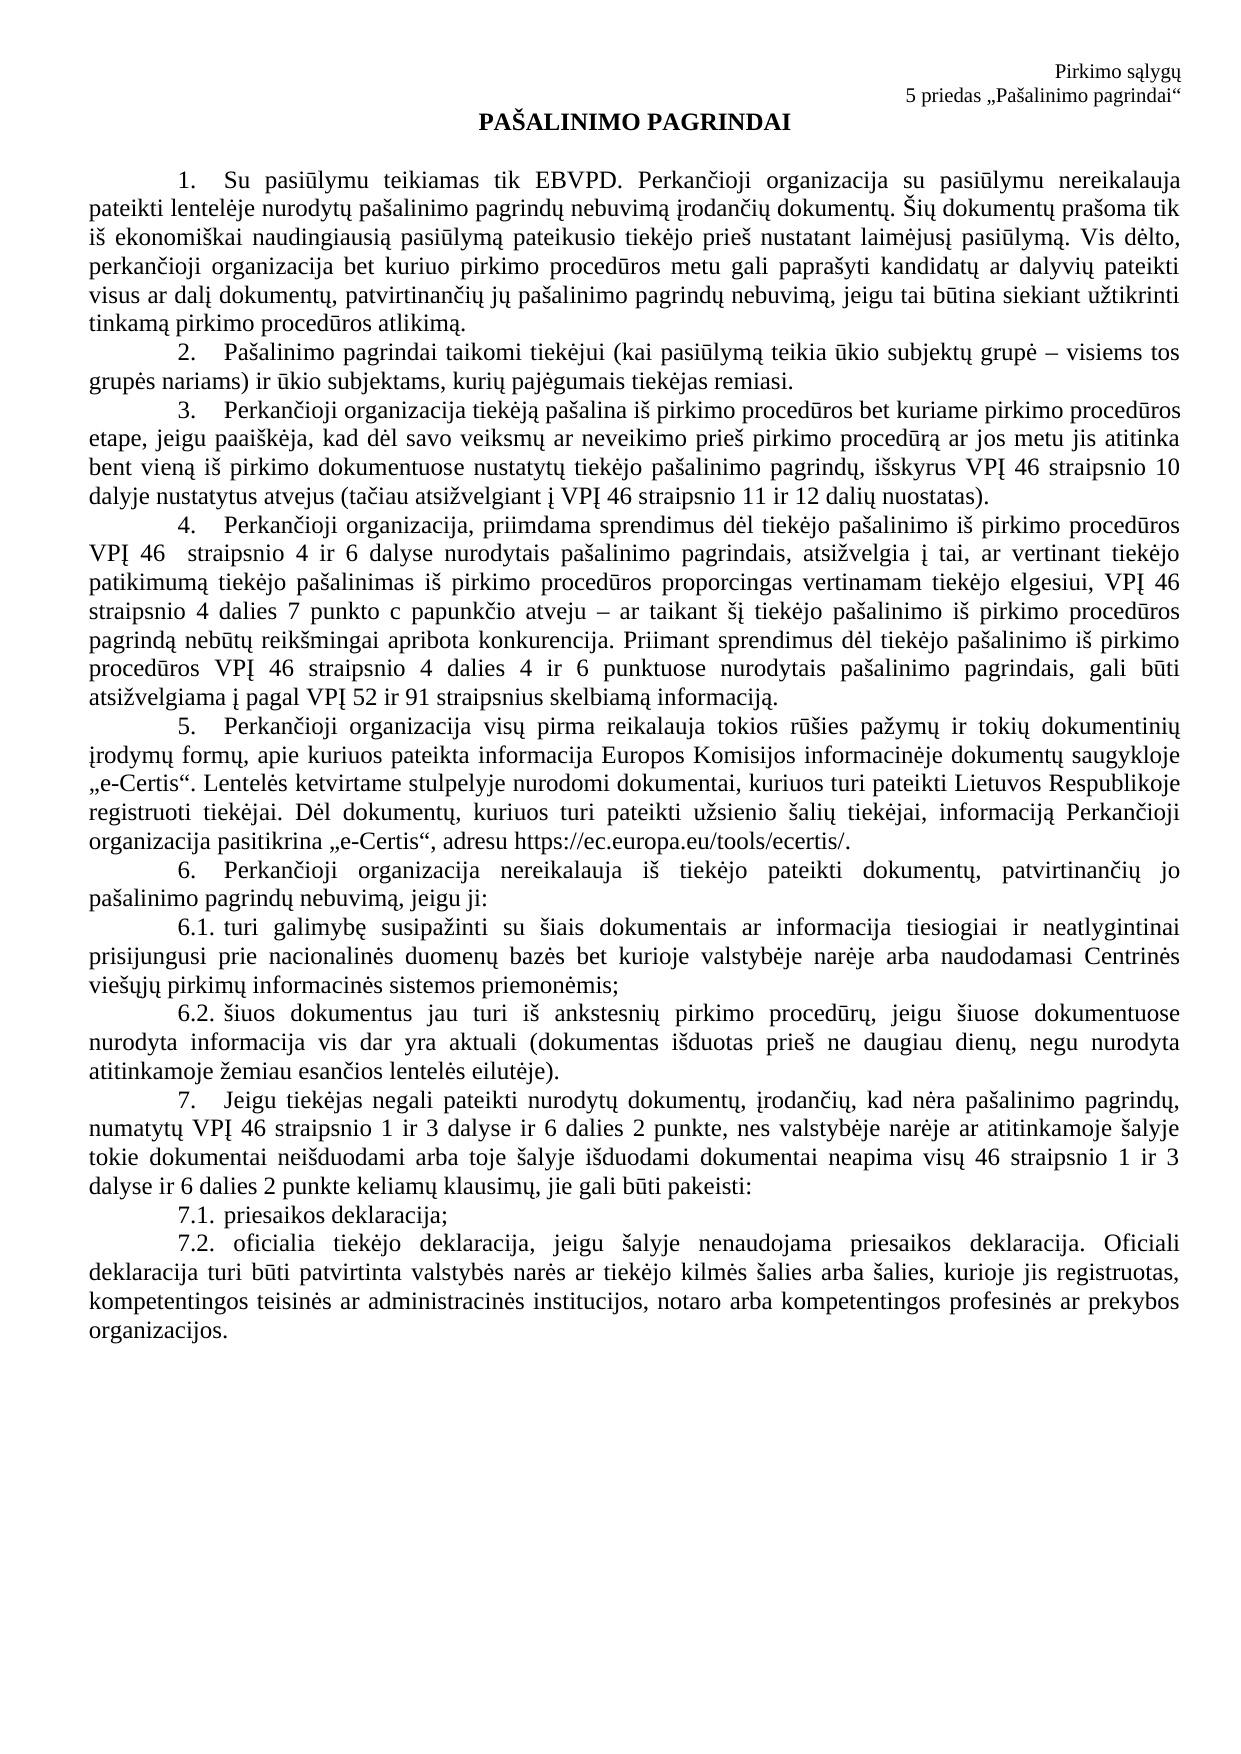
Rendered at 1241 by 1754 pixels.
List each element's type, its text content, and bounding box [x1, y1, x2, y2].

list Perkančioji organizacija nereikalauja iš tiekėjo pateikti dokumentų, patvirtinančių jo pašalinimo pagrindų nebuvimą, jeigu ji: [89, 855, 1181, 912]
list Pašalinimo pagrindai taikomi tiekėjui (kai pasiūlymą teikia ūkio subjektų grupė – visiems tos grupės nariams) ir ūkio subjektams, kurių pajėgumais tiekėjas remiasi. [89, 337, 1181, 395]
list Jeigu tiekėjas negali pateikti nurodytų dokumentų, įrodančių, kad nėra pašalinimo pagrindų, numatytų VPĮ 46 straipsnio 1 ir 3 dalyse ir 6 dalies 2 punkte, nes valstybėje narėje ar atitinkamoje šalyje tokie dokumentai neišduodami arba toje šalyje išduodami dokumentai neapima visų 46 straipsnio 1 ir 3 dalyse ir 6 dalies 2 punkte keliamų klausimų, jie gali būti pakeisti: [89, 1085, 1181, 1200]
text 5 priedas „Pašalinimo pagrindai“ [89, 83, 1181, 107]
list turi galimybę susipažinti su šiais dokumentais ar informacija tiesiogiai ir neatlygintinai prisijungusi prie nacionalinės duomenų bazės bet kurioje valstybėje narėje arba naudodamasi Centrinės viešųjų pirkimų informacinės sistemos priemonėmis; [89, 912, 1181, 998]
list Su pasiūlymu teikiamas tik EBVPD. Perkančioji organizacija su pasiūlymu nereikalauja pateikti lentelėje nurodytų pašalinimo pagrindų nebuvimą įrodančių dokumentų. Šių dokumentų prašoma tik iš ekonomiškai naudingiausią pasiūlymą pateikusio tiekėjo prieš nustatant laimėjusį pasiūlymą. Vis dėlto, perkančioji organizacija bet kuriuo pirkimo procedūros metu gali paprašyti kandidatų ar dalyvių pateikti visus ar dalį dokumentų, patvirtinančių jų pašalinimo pagrindų nebuvimą, jeigu tai būtina siekiant užtikrinti tinkamą pirkimo procedūros atlikimą. [89, 165, 1181, 337]
list Perkančioji organizacija, priimdama sprendimus dėl tiekėjo pašalinimo iš pirkimo procedūros VPĮ 46 straipsnio 4 ir 6 dalyse nurodytais pašalinimo pagrindais, atsižvelgia į tai, ar vertinant tiekėjo patikimumą tiekėjo pašalinimas iš pirkimo procedūros proporcingas vertinamam tiekėjo elgesiui, VPĮ 46 straipsnio 4 dalies 7 punkto c papunkčio atveju – ar taikant šį tiekėjo pašalinimo iš pirkimo procedūros pagrindą nebūtų reikšmingai apribota konkurencija. Priimant sprendimus dėl tiekėjo pašalinimo iš pirkimo procedūros VPĮ 46 straipsnio 4 dalies 4 ir 6 punktuose nurodytais pašalinimo pagrindais, gali būti atsižvelgiama į pagal VPĮ 52 ir 91 straipsnius skelbiamą informaciją. [89, 510, 1181, 711]
list priesaikos deklaracija; [89, 1200, 1181, 1228]
list šiuos dokumentus jau turi iš ankstesnių pirkimo procedūrų, jeigu šiuose dokumentuose nurodyta informacija vis dar yra aktuali (dokumentas išduotas prieš ne daugiau dienų, negu nurodyta atitinkamoje žemiau esančios lentelės eilutėje). [89, 998, 1181, 1085]
list Perkančioji organizacija tiekėją pašalina iš pirkimo procedūros bet kuriame pirkimo procedūros etape, jeigu paaiškėja, kad dėl savo veiksmų ar neveikimo prieš pirkimo procedūrą ar jos metu jis atitinka bent vieną iš pirkimo dokumentuose nustatytų tiekėjo pašalinimo pagrindų, išskyrus VPĮ 46 straipsnio 10 dalyje nustatytus atvejus (tačiau atsižvelgiant į VPĮ 46 straipsnio 11 ir 12 dalių nuostatas). [89, 395, 1181, 510]
list Perkančioji organizacija visų pirma reikalauja tokios rūšies pažymų ir tokių dokumentinių įrodymų formų, apie kuriuos pateikta informacija Europos Komisijos informacinėje dokumentų saugykloje „e-Certis“. Lentelės ketvirtame stulpelyje nurodomi dokumentai, kuriuos turi pateikti Lietuvos Respublikoje registruoti tiekėjai. Dėl dokumentų, kuriuos turi pateikti užsienio šalių tiekėjai, informaciją Perkančioji organizacija pasitikrina „e-Certis“, adresu https://ec.europa.eu/tools/ecertis/. [89, 711, 1181, 855]
text 7.2. oficialia tiekėjo deklaracija, jeigu šalyje nenaudojama priesaikos deklaracija. Oficiali deklaracija turi būti patvirtinta valstybės narės ar tiekėjo kilmės šalies arba šalies, kurioje jis registruotas, kompetentingos teisinės ar administracinės institucijos, notaro arba kompetentingos profesinės ar prekybos organizacijos. [89, 1228, 1181, 1343]
text PAŠALINIMO PAGRINDAI [89, 107, 1181, 136]
text Pirkimo sąlygų [89, 59, 1181, 83]
